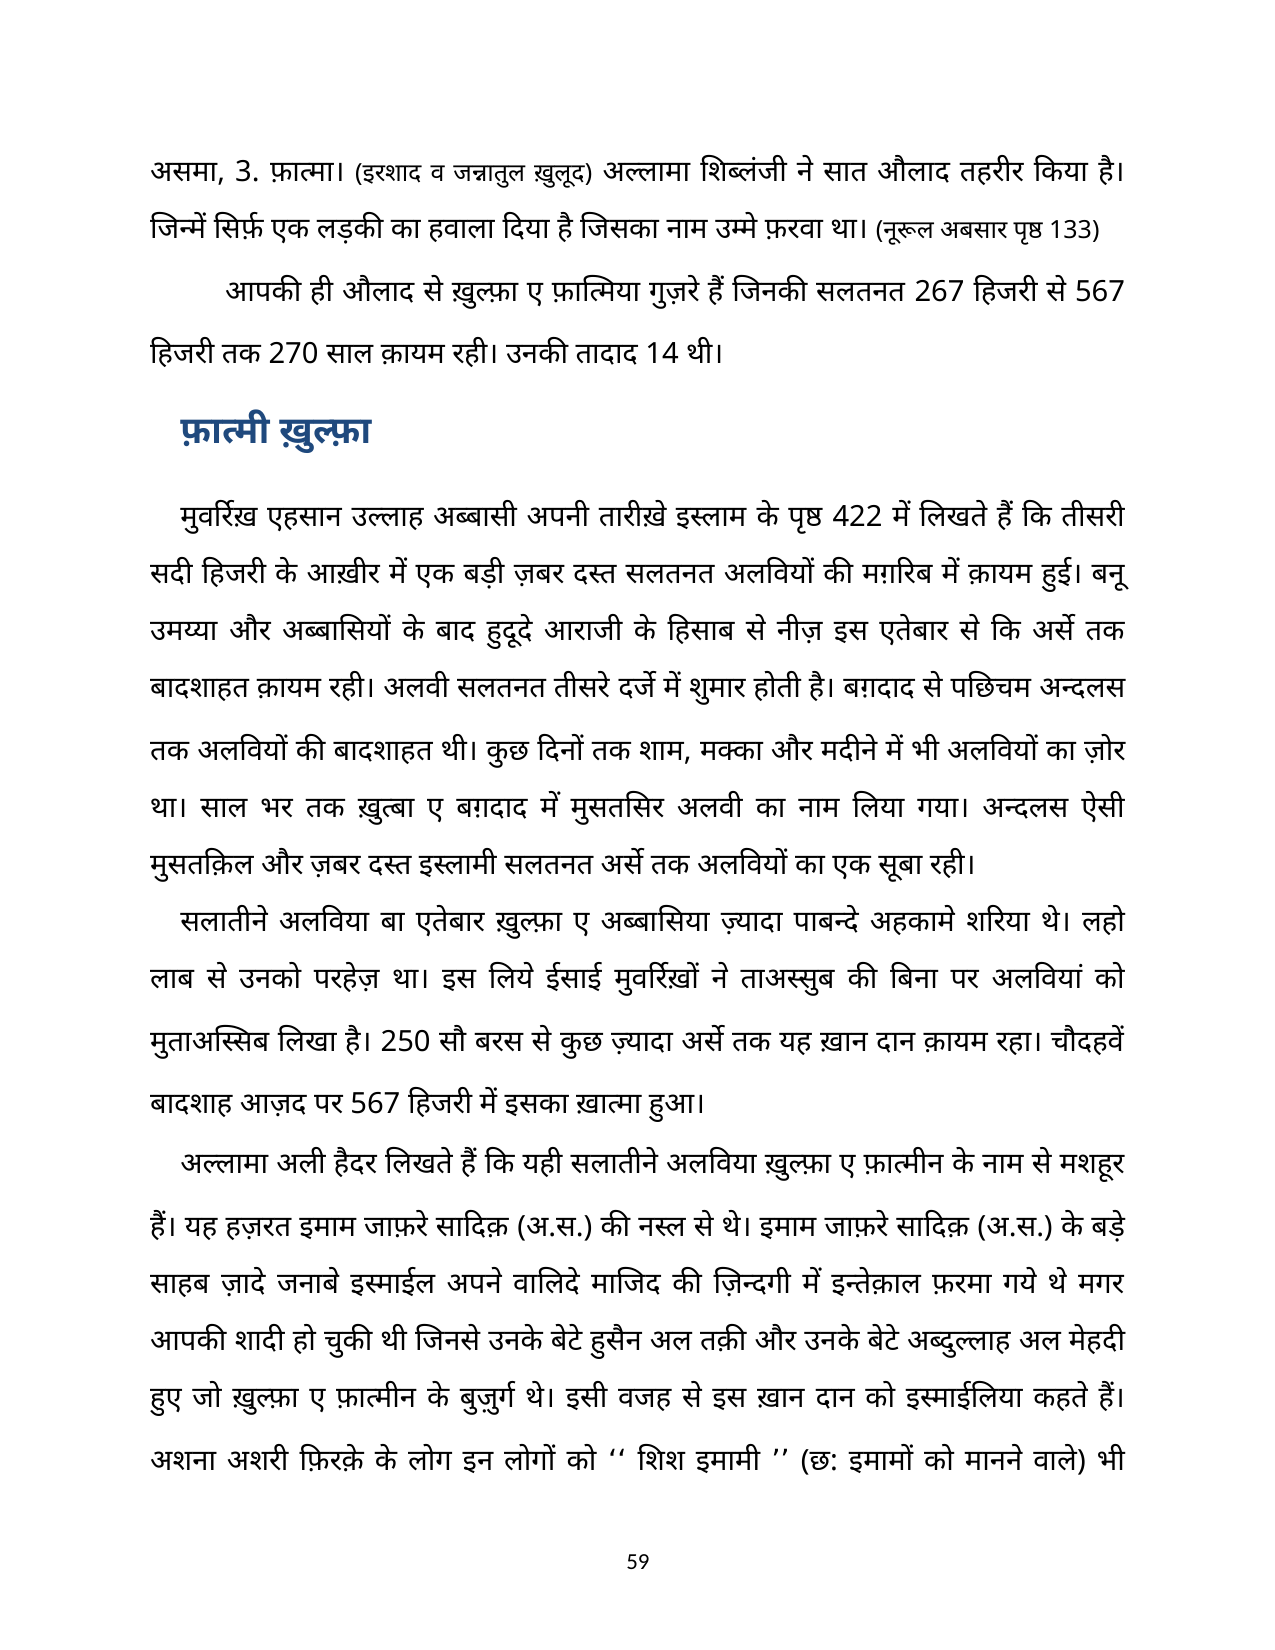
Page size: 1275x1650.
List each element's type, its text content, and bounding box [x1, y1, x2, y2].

text मुवर्रिख़ एहसान उल्लाह अब्बासी अपनी तारीख़े इस्लाम के पृष्ठ 422 में लिखते हैं कि तीसरी सदी हिजरी के आख़ीर में एक बड़ी ज़बर दस्त सलतनत अलवियों की मग़रिब में क़ायम हुई। बनू उमय्या और अब्बासियों के बाद हुदूदे आराजी के हिसाब से नीज़ इस एतेबार से कि अर्से तक बादशाहत क़ायम रही। अलवी सलतनत तीसरे दर्जे में शुमार होती है। बग़दाद से पछिचम अन्दलस तक अलवियों की बादशाहत थी। कुछ दिनों तक शाम, मक्का और मदीने में भी अलवियों का ज़ोर था। साल भर तक ख़ुत्बा ए बग़दाद में मुसतसिर अलवी का नाम लिया गया। अन्दलस ऐसी मुसतक़िल और ज़बर दस्त इस्लामी सलतनत अर्से तक अलवियों का एक सूबा रही। [150, 495, 1125, 886]
text सलातीने अलविया बा एतेबार ख़ुल्फ़ा ए अब्बासिया ज़्यादा पाबन्दे अहकामे शरिया थे। लहो लाब से उनको परहेज़ था। इस लिये ईसाई मुवर्रिख़ों ने ताअस्सुब की बिना पर अलवियां को मुताअस्सिब लिखा है। 250 सौ बरस से कुछ ज़्यादा अर्से तक यह ख़ान दान क़ायम रहा। चौदहवें बादशाह आज़द पर 567 हिजरी में इसका ख़ात्मा हुआ। [150, 905, 1125, 1126]
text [150, 1147, 1125, 1482]
text आपकी ही औलाद से ख़ुल्फ़ा ए फ़ात्मिया गुज़रे हैं जिनकी सलतनत 267 हिजरी से 567 हिजरी तक 270 साल क़ायम रही। उनकी तादाद 14 थी। [150, 270, 1125, 376]
subtitle फ़ात्मी ख़ुल्फ़ा [150, 410, 1125, 458]
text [150, 150, 1125, 251]
